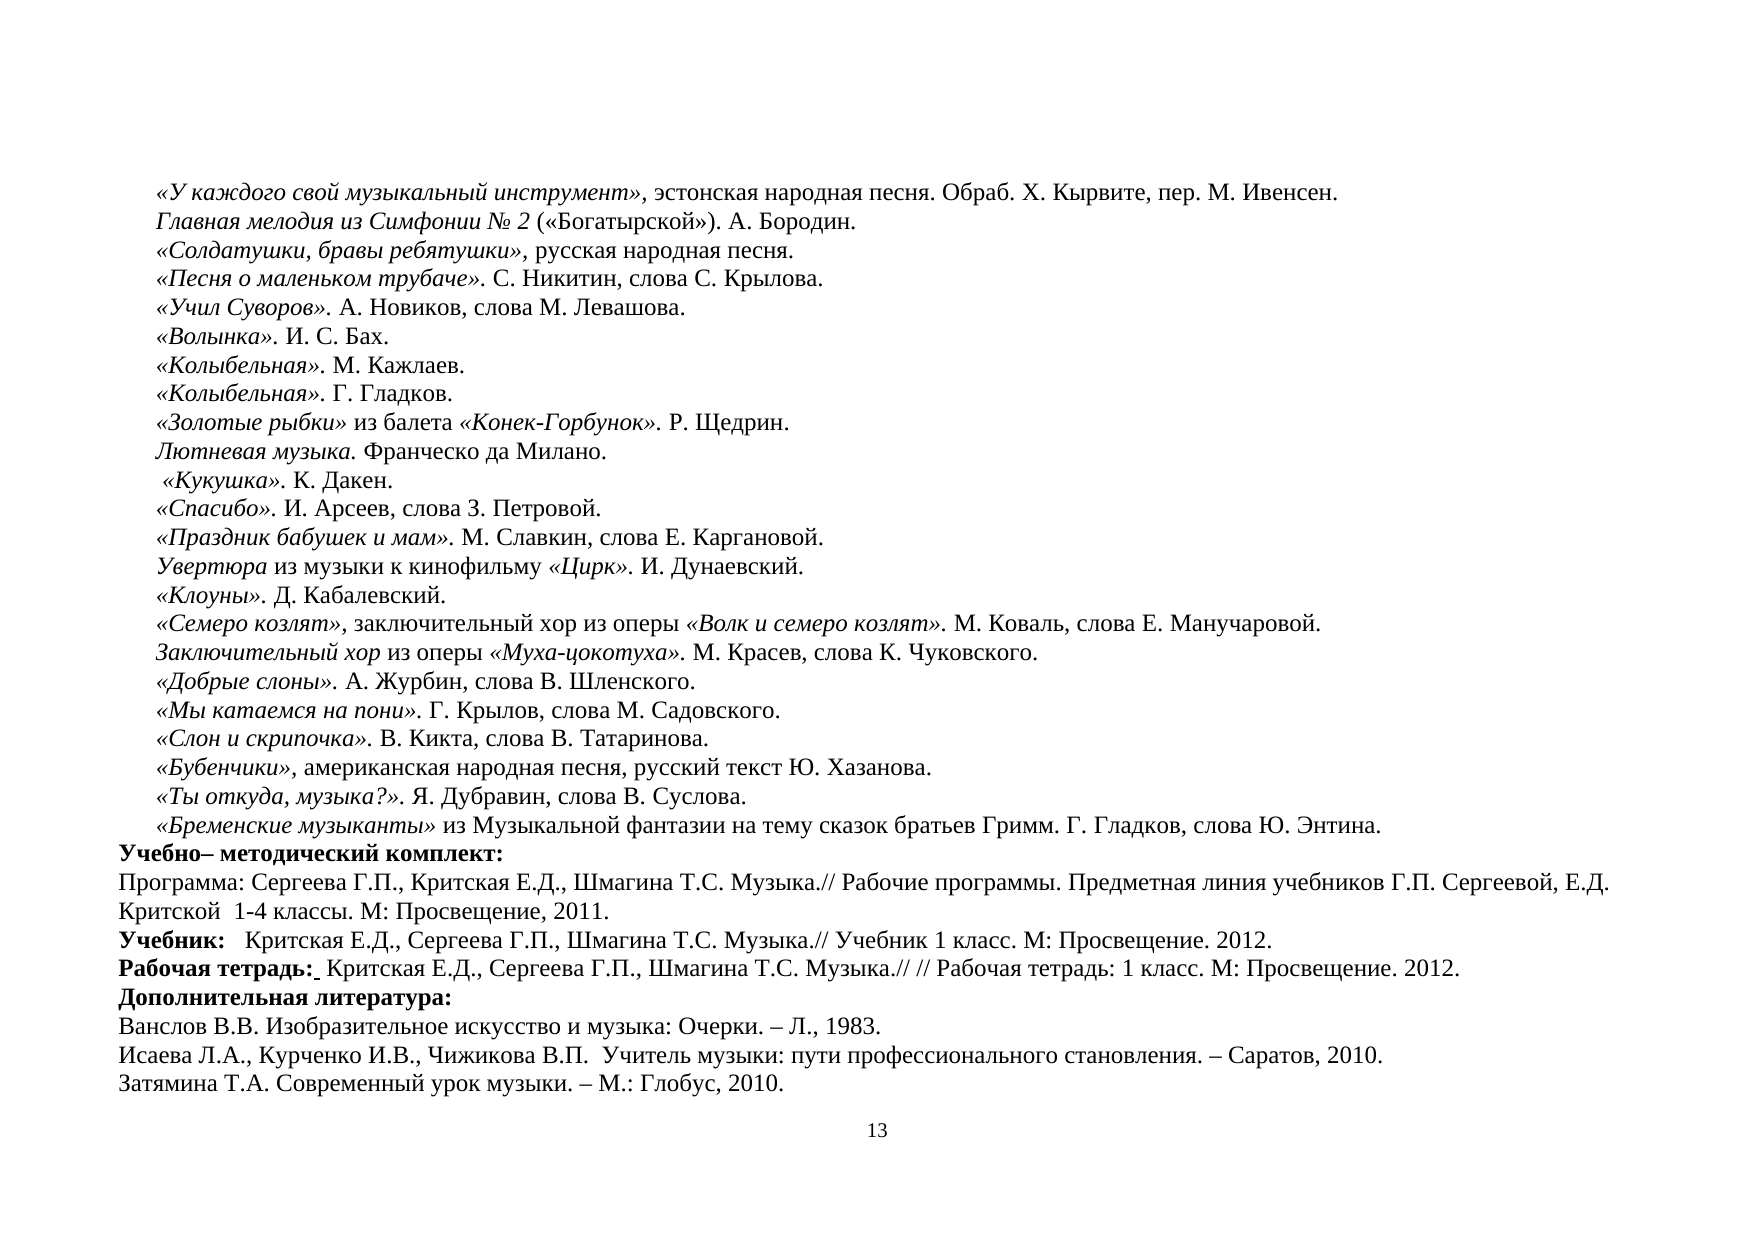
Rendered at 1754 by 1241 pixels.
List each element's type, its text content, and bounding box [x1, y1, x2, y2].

text Рабочая тетрадь: Критская Е.Д., Сергеева Г.П., Шмагина Т.С. Музыка.// // Рабочая тетрадь: 1 класс. М: Просвещение. 2012. [118, 953, 1636, 982]
text Учебно– методический комплект: [118, 838, 1636, 867]
text Дополнительная литература: [118, 982, 1636, 1011]
text Ванслов В.В. Изобразительное искусство и музыка: Очерки. – Л., 1983. [118, 1011, 1636, 1040]
text Программа: Сергеева Г.П., Критская Е.Д., Шмагина Т.С. Музыка.// Рабочие программы. Предметная линия учебников Г.П. Сергеевой, Е.Д. Критской 1-4 классы. М: Просвещение, 2011. [118, 867, 1636, 925]
text Исаева Л.А., Курченко И.В., Чижикова В.П. Учитель музыки: пути профессионального становления. – Саратов, 2010. [118, 1040, 1636, 1068]
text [118, 177, 1636, 838]
text Затямина Т.А. Современный урок музыки. – М.: Глобус, 2010. [118, 1068, 1636, 1097]
text Учебник: Критская Е.Д., Сергеева Г.П., Шмагина Т.С. Музыка.// Учебник 1 класс. М: Просвещение. 2012. [226, 925, 1636, 953]
